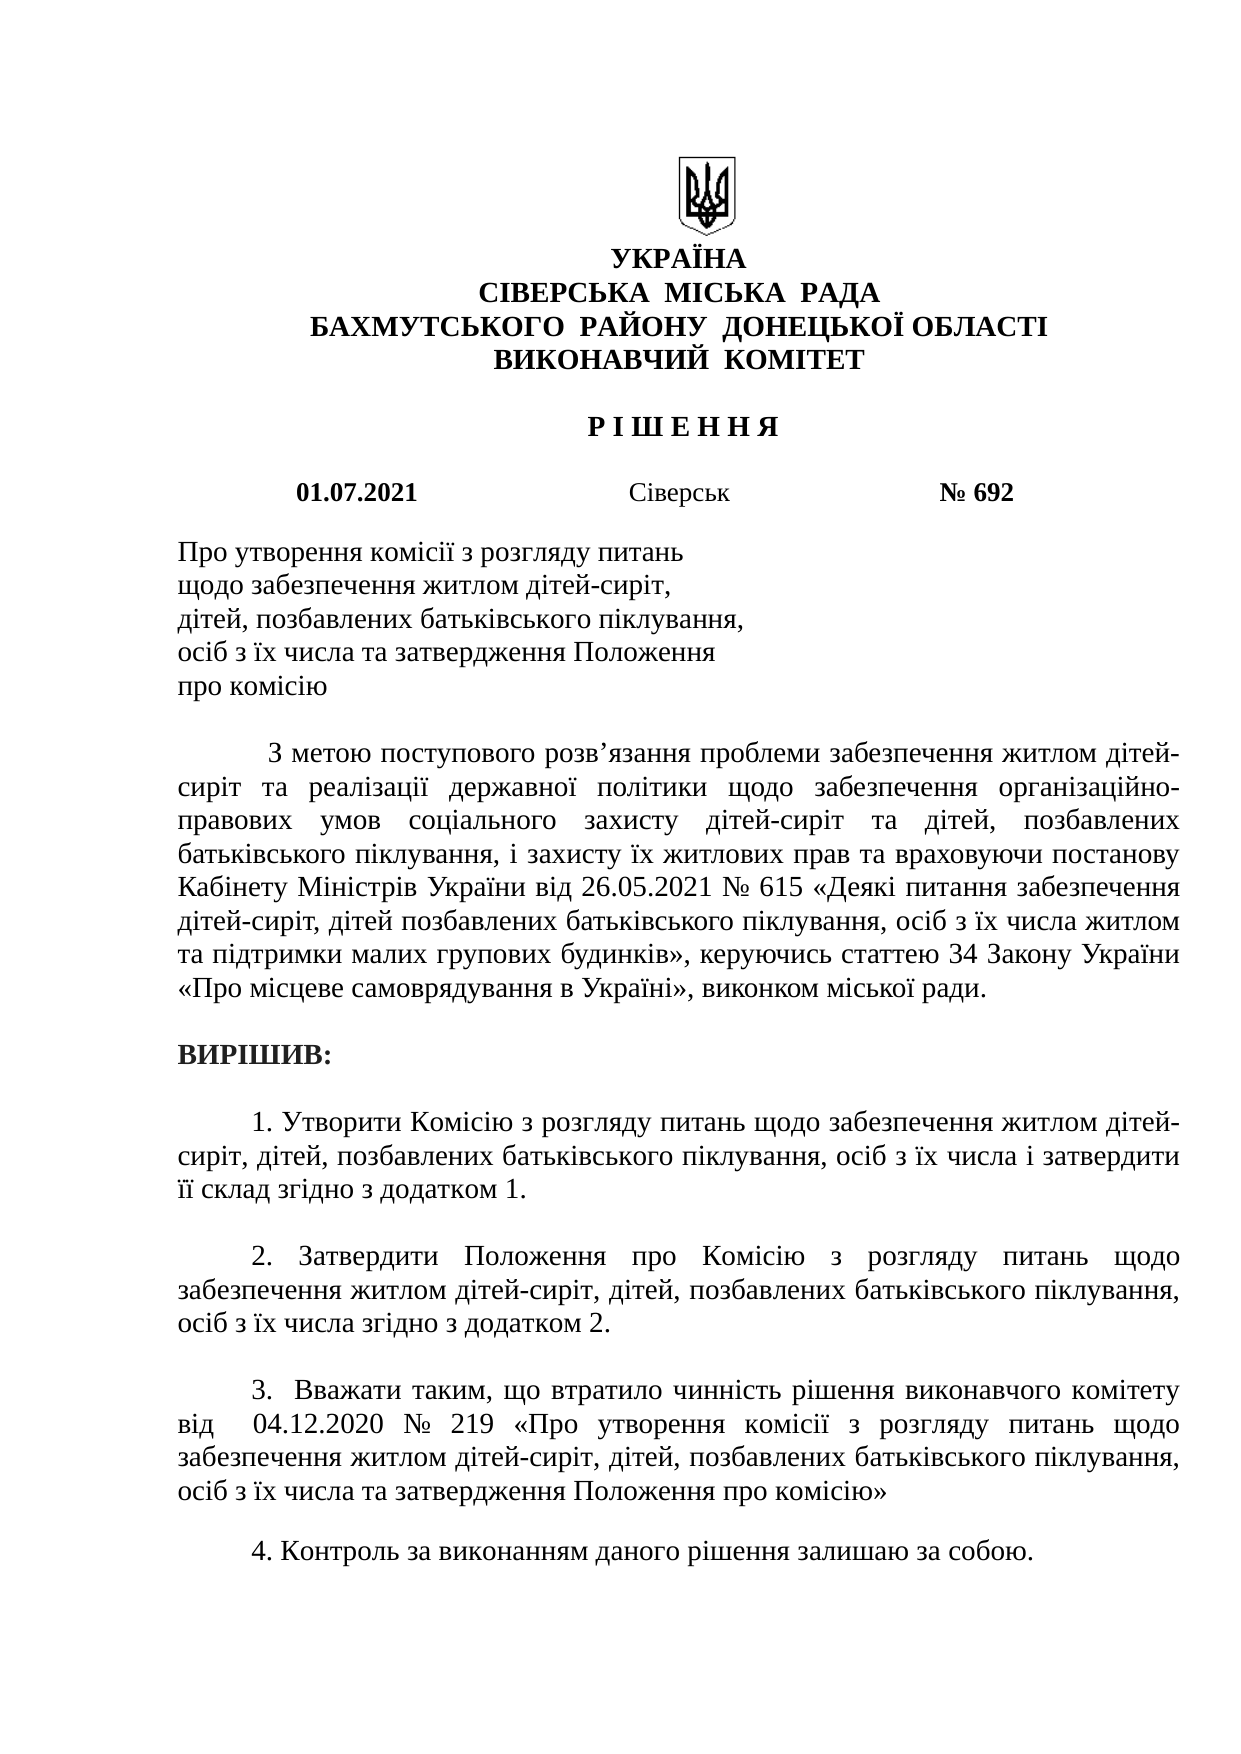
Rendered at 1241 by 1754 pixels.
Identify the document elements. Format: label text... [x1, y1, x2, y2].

text ВИКОНАВЧИЙ КОМІТЕТ [177, 342, 1181, 376]
text БАХМУТСЬКОГО РАЙОНУ ДОНЕЦЬКОЇ ОБЛАСТІ [177, 309, 1181, 342]
text осіб з їх числа та затвердження Положення [177, 634, 1181, 668]
text Про утворення комісії з розгляду питань [177, 534, 1181, 567]
text 2. Затвердити Положення про Комісію з розгляду питань щодо забезпечення житлом дітей-сиріт, дітей, позбавлених батьківського піклування, осіб з їх числа згідно з додатком 2. [177, 1238, 1181, 1339]
text 4. Контроль за виконанням даного рішення залишаю за собою. [177, 1533, 1181, 1567]
text 3. Вважати таким, що втратило чинність рішення виконавчого комітету від 04.12.2020 № 219 «Про утворення комісії з розгляду питань щодо забезпечення житлом дітей-сиріт, дітей, позбавлених батьківського піклування, осіб з їх числа та затвердження Положення про комісію» [177, 1372, 1181, 1507]
text 1. Утворити Комісію з розгляду питань щодо забезпечення житлом дітей-сиріт, дітей, позбавлених батьківського піклування, осіб з їх числа і затвердити її склад згідно з додатком 1. [177, 1104, 1181, 1205]
table_header Сіверськ [518, 476, 840, 508]
text Р І Ш Е Н Н Я [177, 409, 1181, 443]
text щодо забезпечення житлом дітей-сиріт, [177, 567, 1181, 601]
text ВИРІШИВ: [177, 1037, 1181, 1071]
table_header 01.07.2021 [195, 476, 518, 508]
table_header № 692 [840, 476, 1163, 508]
text СІВЕРСЬКА МІСЬКА РАДА [177, 275, 1181, 309]
text про комісію [177, 668, 1181, 702]
text З метою поступового розв’язання проблеми забезпечення житлом дітей-сиріт та реалізації державної політики щодо забезпечення організаційно-правових умов соціального захисту дітей-сиріт та дітей, позбавлених батьківського піклування, і захисту їх житлових прав та враховуючи постанову Кабінету Міністрів України від 26.05.2021 № 615 «Деякі питання забезпечення дітей-сиріт, дітей позбавлених батьківського піклування, осіб з їх числа житлом та підтримки малих групових будинків», керуючись статтею 34 Закону України «Про місцеве самоврядування в Україні», виконком міської ради. [177, 735, 1181, 1003]
text УКРАЇНА [176, 242, 1181, 275]
text дітей, позбавлених батьківського піклування, [177, 601, 1181, 634]
